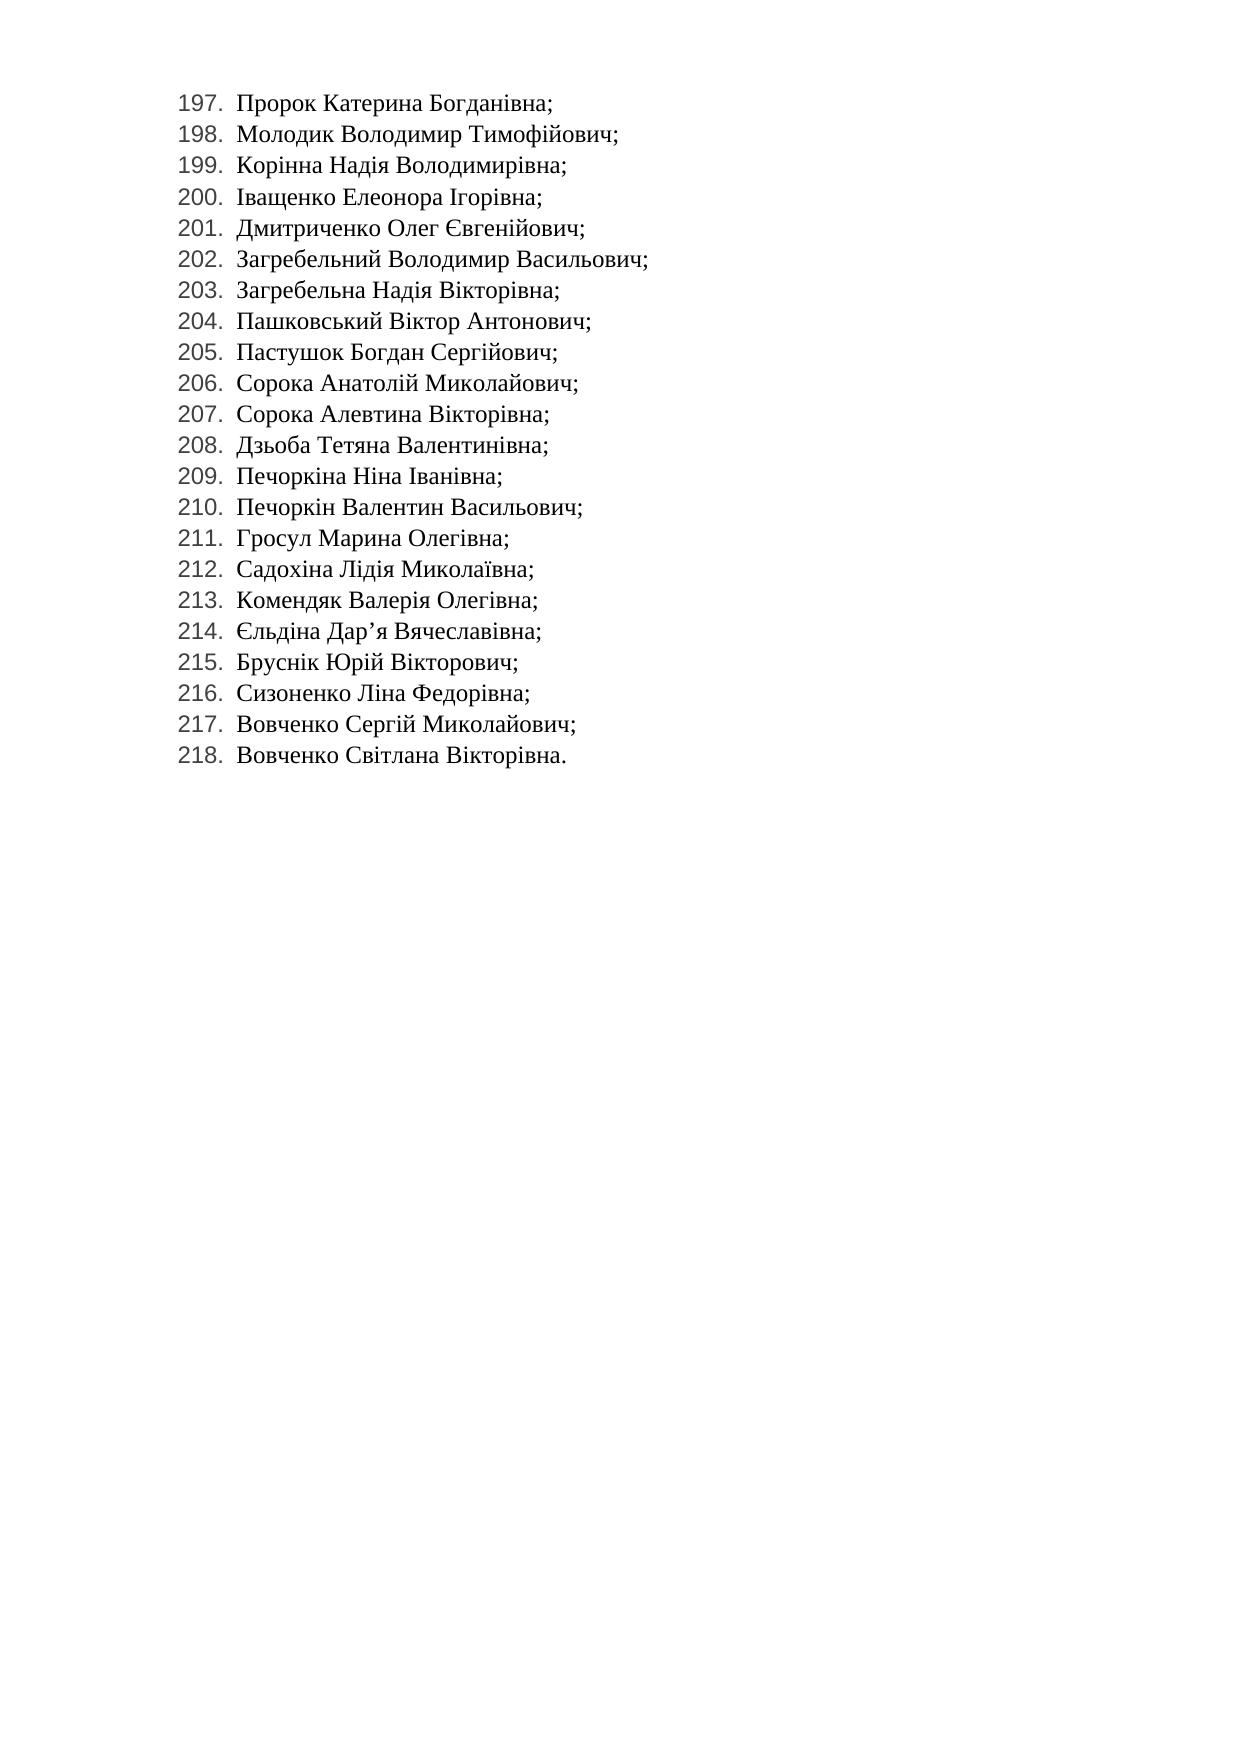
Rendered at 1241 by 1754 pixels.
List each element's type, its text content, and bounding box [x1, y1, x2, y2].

list Пашковський Віктор Антонович; [177, 306, 1152, 334]
list Вовченко Світлана Вікторівна. [177, 740, 1152, 769]
list Гросул Марина Олегівна; [177, 523, 1152, 552]
list Садохіна Лідія Миколаївна; [177, 554, 1152, 583]
list Печоркін Валентин Васильович; [177, 492, 1152, 521]
list Печоркіна Ніна Іванівна; [177, 461, 1152, 490]
list Дзьоба Тетяна Валентинівна; [177, 430, 1152, 459]
list Сорока Анатолій Миколайович; [177, 368, 1152, 397]
list Загребельний Володимир Васильович; [177, 244, 1152, 272]
list Молодик Володимир Тимофійович; [177, 119, 1152, 148]
list Пастушок Богдан Сергійович; [177, 337, 1152, 366]
list Бруснік Юрій Вікторович; [177, 647, 1152, 676]
list Дмитриченко Олег Євгенійович; [177, 213, 1152, 241]
list Сорока Алевтина Вікторівна; [177, 399, 1152, 428]
list Іващенко Елеонора Ігорівна; [177, 182, 1152, 210]
list Загребельна Надія Вікторівна; [177, 275, 1152, 303]
list Сизоненко Ліна Федорівна; [177, 678, 1152, 707]
list Вовченко Сергій Миколайович; [177, 709, 1152, 738]
list Єльдіна Дар’я Вячеславівна; [177, 616, 1152, 645]
list Пророк Катерина Богданівна; [177, 88, 1152, 117]
list Корінна Надія Володимирівна; [177, 151, 1152, 179]
list Комендяк Валерія Олегівна; [177, 585, 1152, 614]
